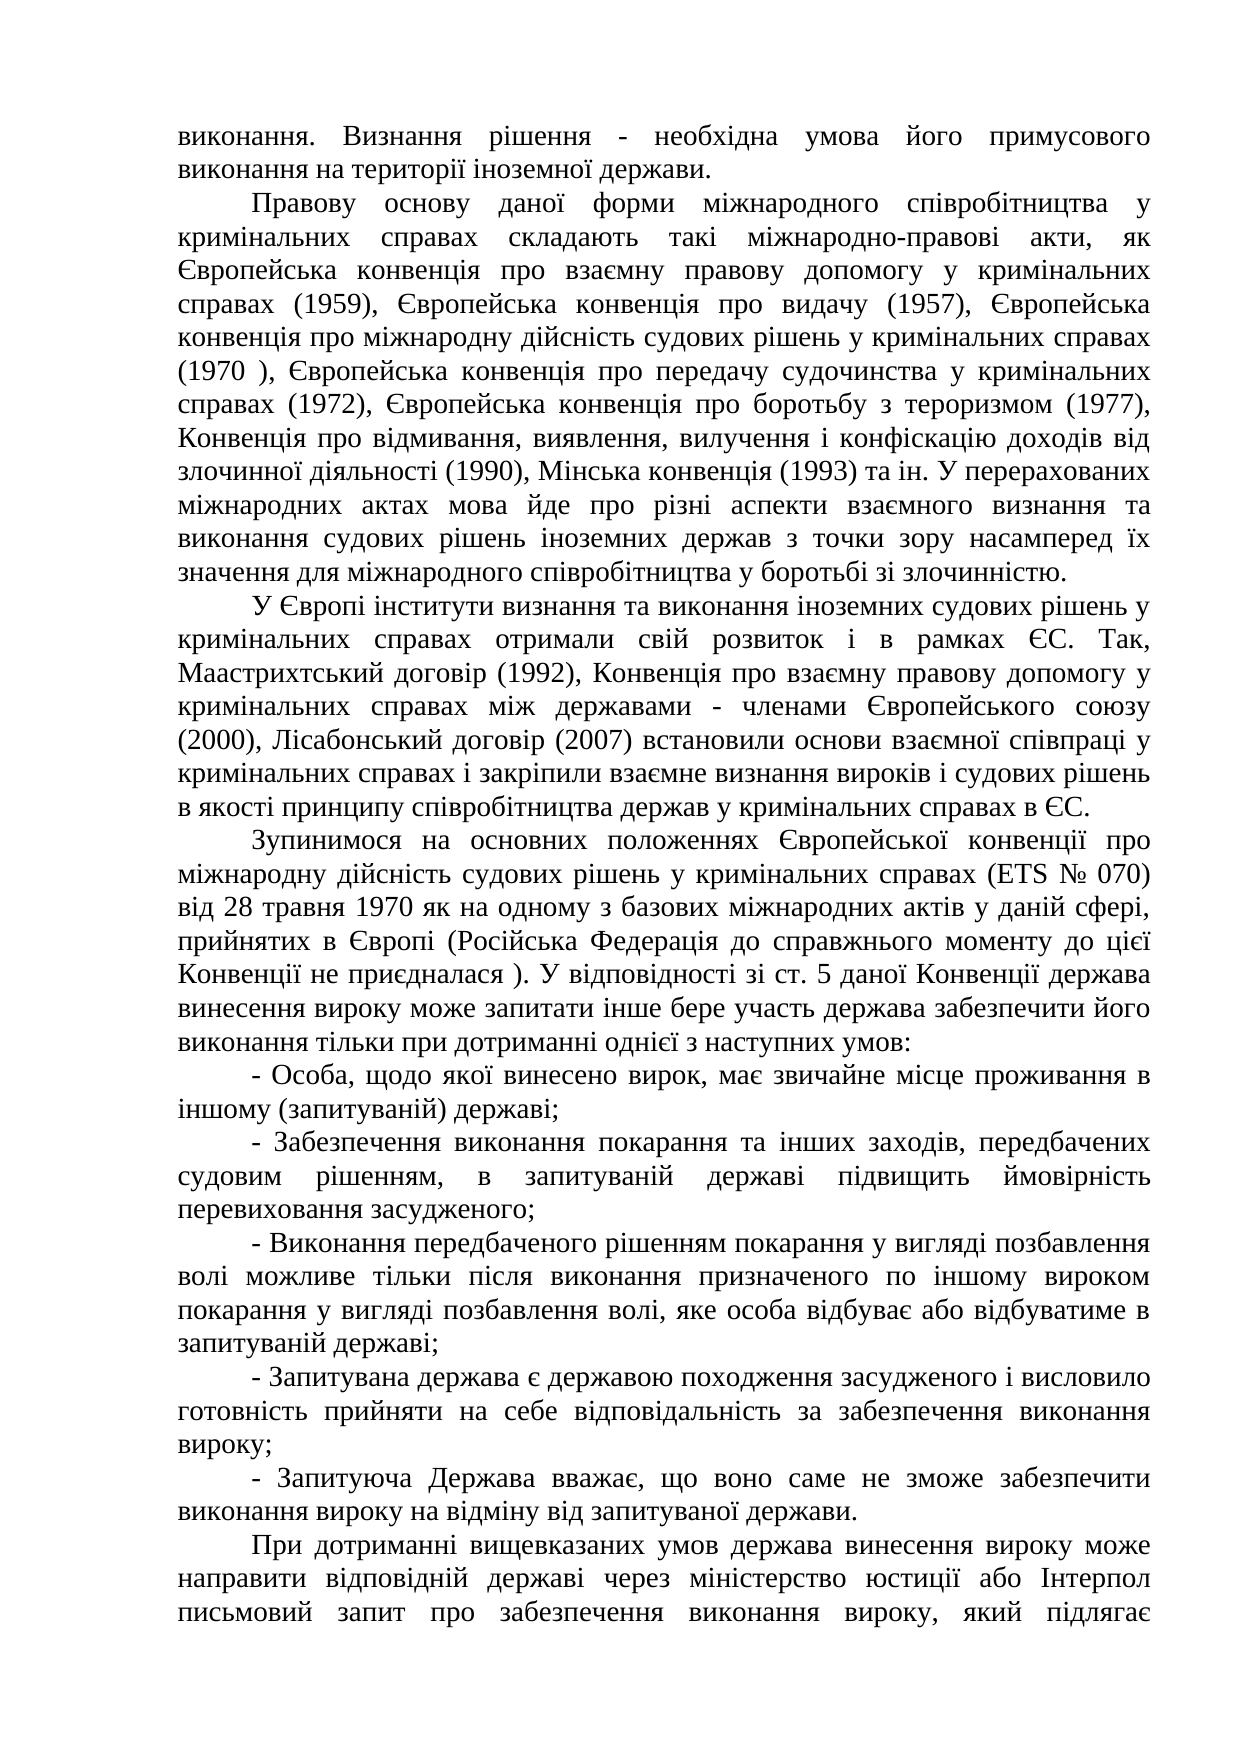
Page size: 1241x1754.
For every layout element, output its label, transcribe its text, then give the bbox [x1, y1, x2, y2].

text - Виконання передбаченого рішенням покарання у вигляді позбавлення волі можливе тільки після виконання призначеного по іншому вироком покарання у вигляді позбавлення волі, яке особа відбуває або відбуватиме в запитуваній державі; [177, 1225, 1152, 1359]
text - Особа, щодо якої винесено вирок, має звичайне місце проживання в іншому (запитуваній) державі; [177, 1057, 1152, 1124]
text Правову основу даної форми міжнародного співробітництва у кримінальних справах складають такі міжнародно-правові акти, як Європейська конвенція про взаємну правову допомогу у кримінальних справах (1959), Європейська конвенція про видачу (1957), Європейська конвенція про міжнародну дійсність судових рішень у кримінальних справах (1970 ), Європейська конвенція про передачу судочинства у кримінальних справах (1972), Європейська конвенція про боротьбу з тероризмом (1977), Конвенція про відмивання, виявлення, вилучення і конфіскацію доходів від злочинної діяльності (1990), Мінська конвенція (1993) та ін. У перерахованих міжнародних актах мова йде про різні аспекти взаємного визнання та виконання судових рішень іноземних держав з точки зору насамперед їх значення для міжнародного співробітництва у боротьбі зі злочинністю. [177, 185, 1152, 588]
text У Європі інститути визнання та виконання іноземних судових рішень у кримінальних справах отримали свій розвиток і в рамках ЄС. Так, Маастрихтський договір (1992), Конвенція про взаємну правову допомогу у кримінальних справах між державами - членами Європейського союзу (2000), Лісабонський договір (2007) встановили основи взаємної співпраці у кримінальних справах і закріпили взаємне визнання вироків і судових рішень в якості принципу співробітництва держав у кримінальних справах в ЄС. [177, 588, 1152, 822]
text - Запитуюча Держава вважає, що воно саме не зможе забезпечити виконання вироку на відміну від запитуваної держави. [177, 1460, 1152, 1527]
text - Забезпечення виконання покарання та інших заходів, передбачених судовим рішенням, в запитуваній державі підвищить ймовірність перевиховання засудженого; [177, 1124, 1152, 1225]
text Зупинимося на основних положеннях Європейської конвенції про міжнародну дійсність судових рішень у кримінальних справах (ETS № 070) від 28 травня 1970 як на одному з базових міжнародних актів у даній сфері, прийнятих в Європі (Російська Федерація до справжнього моменту до цієї Конвенції не приєдналася ). У відповідності зі ст. 5 даної Конвенції держава винесення вироку може запитати інше бере участь держава забезпечити його виконання тільки при дотриманні однієї з наступних умов: [177, 822, 1152, 1057]
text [177, 1527, 1152, 1627]
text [177, 118, 1152, 185]
text - Запитувана держава є державою походження засудженого і висловило готовність прийняти на себе відповідальність за забезпечення виконання вироку; [177, 1359, 1152, 1460]
